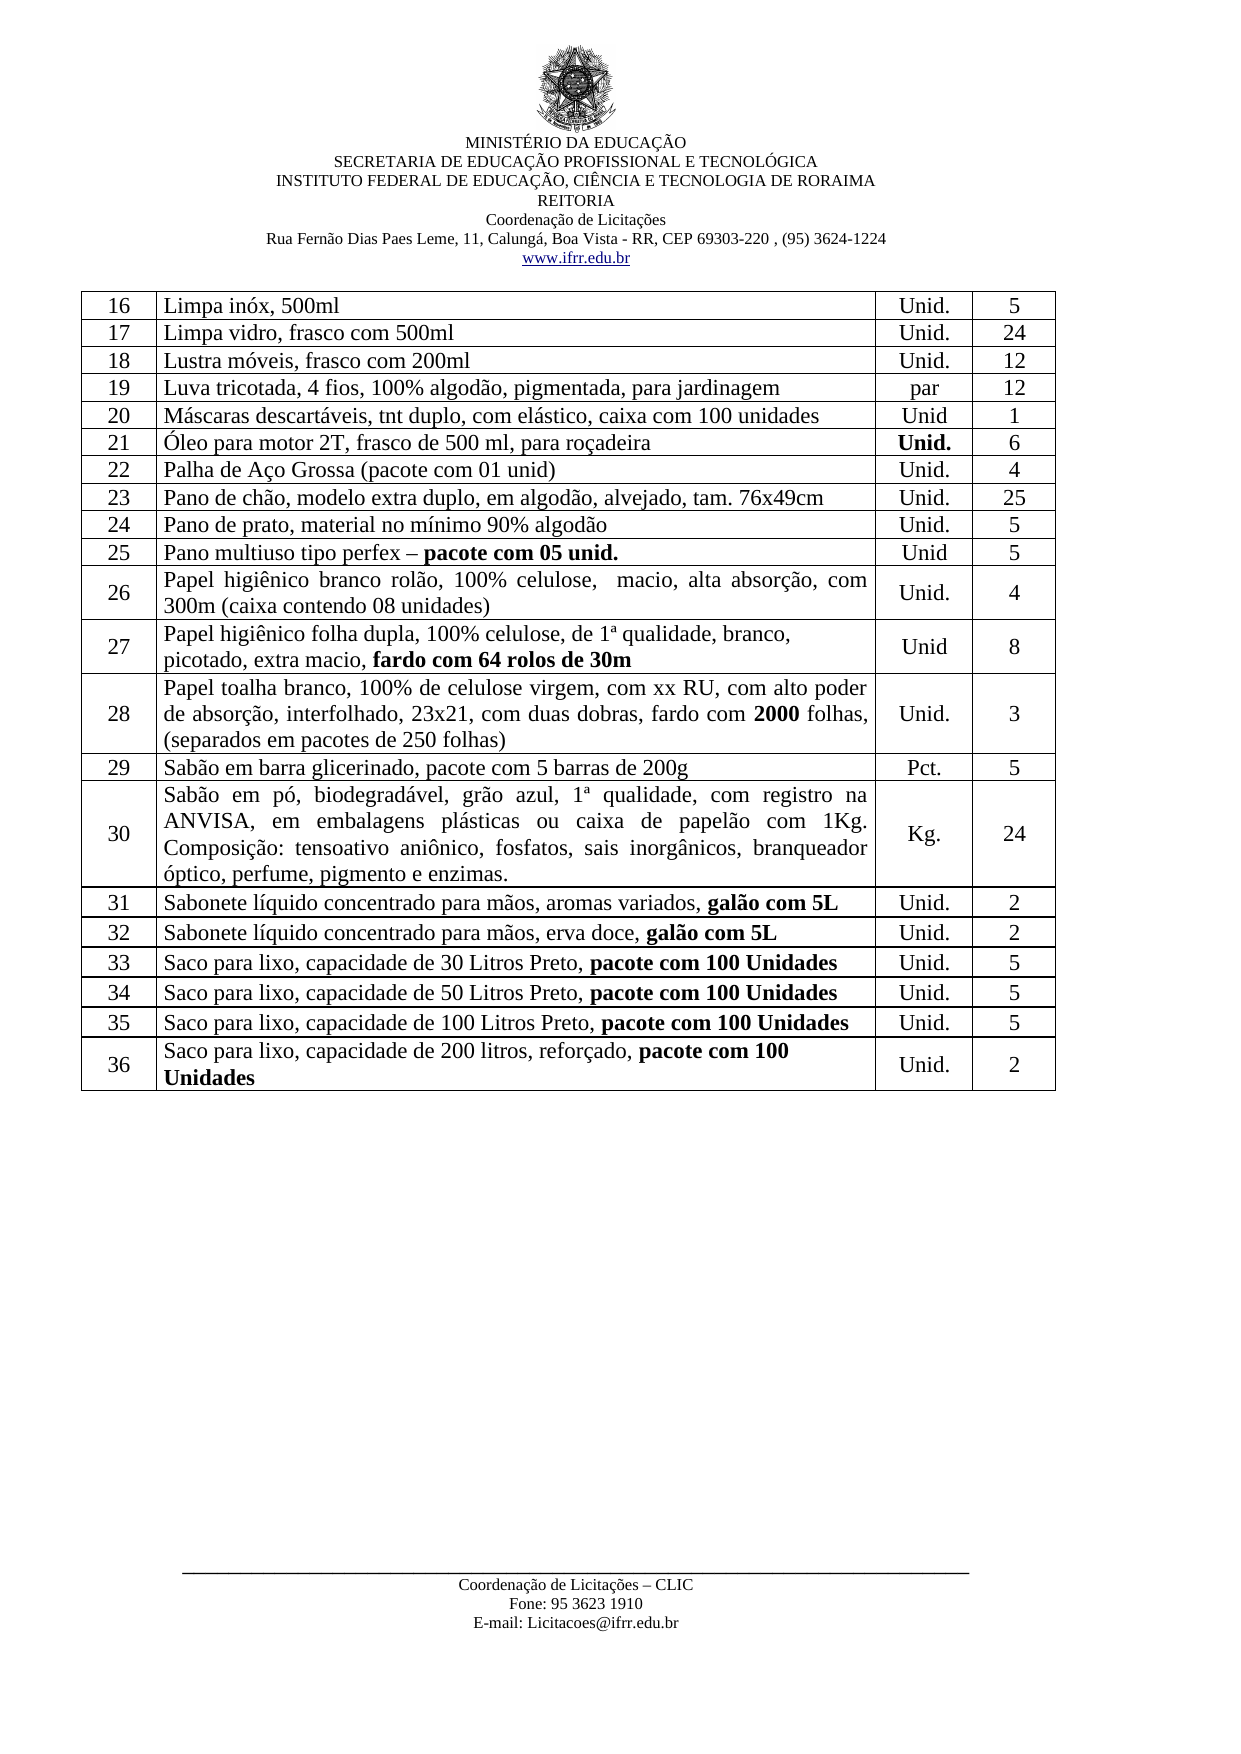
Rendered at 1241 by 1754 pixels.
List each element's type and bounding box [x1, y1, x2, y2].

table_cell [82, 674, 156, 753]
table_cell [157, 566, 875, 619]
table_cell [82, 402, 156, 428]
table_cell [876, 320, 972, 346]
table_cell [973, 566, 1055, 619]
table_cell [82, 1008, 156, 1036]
picture [536, 44, 616, 133]
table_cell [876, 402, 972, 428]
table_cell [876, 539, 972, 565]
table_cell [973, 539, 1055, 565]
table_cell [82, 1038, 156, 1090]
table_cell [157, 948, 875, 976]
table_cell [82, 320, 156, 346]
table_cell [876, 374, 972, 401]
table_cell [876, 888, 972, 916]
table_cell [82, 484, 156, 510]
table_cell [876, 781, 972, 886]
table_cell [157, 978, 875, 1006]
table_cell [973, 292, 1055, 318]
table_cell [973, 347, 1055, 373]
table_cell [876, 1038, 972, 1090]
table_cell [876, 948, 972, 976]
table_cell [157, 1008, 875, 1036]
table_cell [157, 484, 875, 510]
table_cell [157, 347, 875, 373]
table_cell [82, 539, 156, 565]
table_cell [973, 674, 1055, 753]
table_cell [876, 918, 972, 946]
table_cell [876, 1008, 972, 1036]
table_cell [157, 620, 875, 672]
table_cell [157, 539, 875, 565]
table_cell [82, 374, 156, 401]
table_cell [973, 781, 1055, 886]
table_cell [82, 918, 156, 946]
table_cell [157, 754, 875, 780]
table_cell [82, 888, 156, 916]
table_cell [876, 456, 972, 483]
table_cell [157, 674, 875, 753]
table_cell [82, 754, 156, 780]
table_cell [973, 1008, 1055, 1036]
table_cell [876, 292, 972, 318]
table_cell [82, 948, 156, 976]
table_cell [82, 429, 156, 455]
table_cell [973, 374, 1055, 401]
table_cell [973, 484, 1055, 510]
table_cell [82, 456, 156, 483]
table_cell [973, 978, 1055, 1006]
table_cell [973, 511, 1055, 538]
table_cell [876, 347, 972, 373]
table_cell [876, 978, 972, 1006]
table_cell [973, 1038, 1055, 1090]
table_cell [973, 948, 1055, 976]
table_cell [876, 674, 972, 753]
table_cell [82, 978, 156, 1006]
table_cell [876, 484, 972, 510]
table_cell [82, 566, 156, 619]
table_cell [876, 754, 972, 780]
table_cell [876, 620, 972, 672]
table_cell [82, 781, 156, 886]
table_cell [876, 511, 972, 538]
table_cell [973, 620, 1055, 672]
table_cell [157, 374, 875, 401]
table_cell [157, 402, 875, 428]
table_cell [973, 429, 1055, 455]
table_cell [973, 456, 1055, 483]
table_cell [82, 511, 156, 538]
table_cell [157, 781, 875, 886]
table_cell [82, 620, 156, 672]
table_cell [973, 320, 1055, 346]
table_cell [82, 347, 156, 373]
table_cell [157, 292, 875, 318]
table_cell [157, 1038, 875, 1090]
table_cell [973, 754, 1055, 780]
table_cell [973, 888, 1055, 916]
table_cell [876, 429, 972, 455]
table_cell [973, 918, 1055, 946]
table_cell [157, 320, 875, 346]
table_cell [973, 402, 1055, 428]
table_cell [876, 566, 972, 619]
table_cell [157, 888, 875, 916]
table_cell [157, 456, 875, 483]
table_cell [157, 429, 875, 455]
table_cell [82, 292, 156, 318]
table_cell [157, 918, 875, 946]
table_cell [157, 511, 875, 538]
